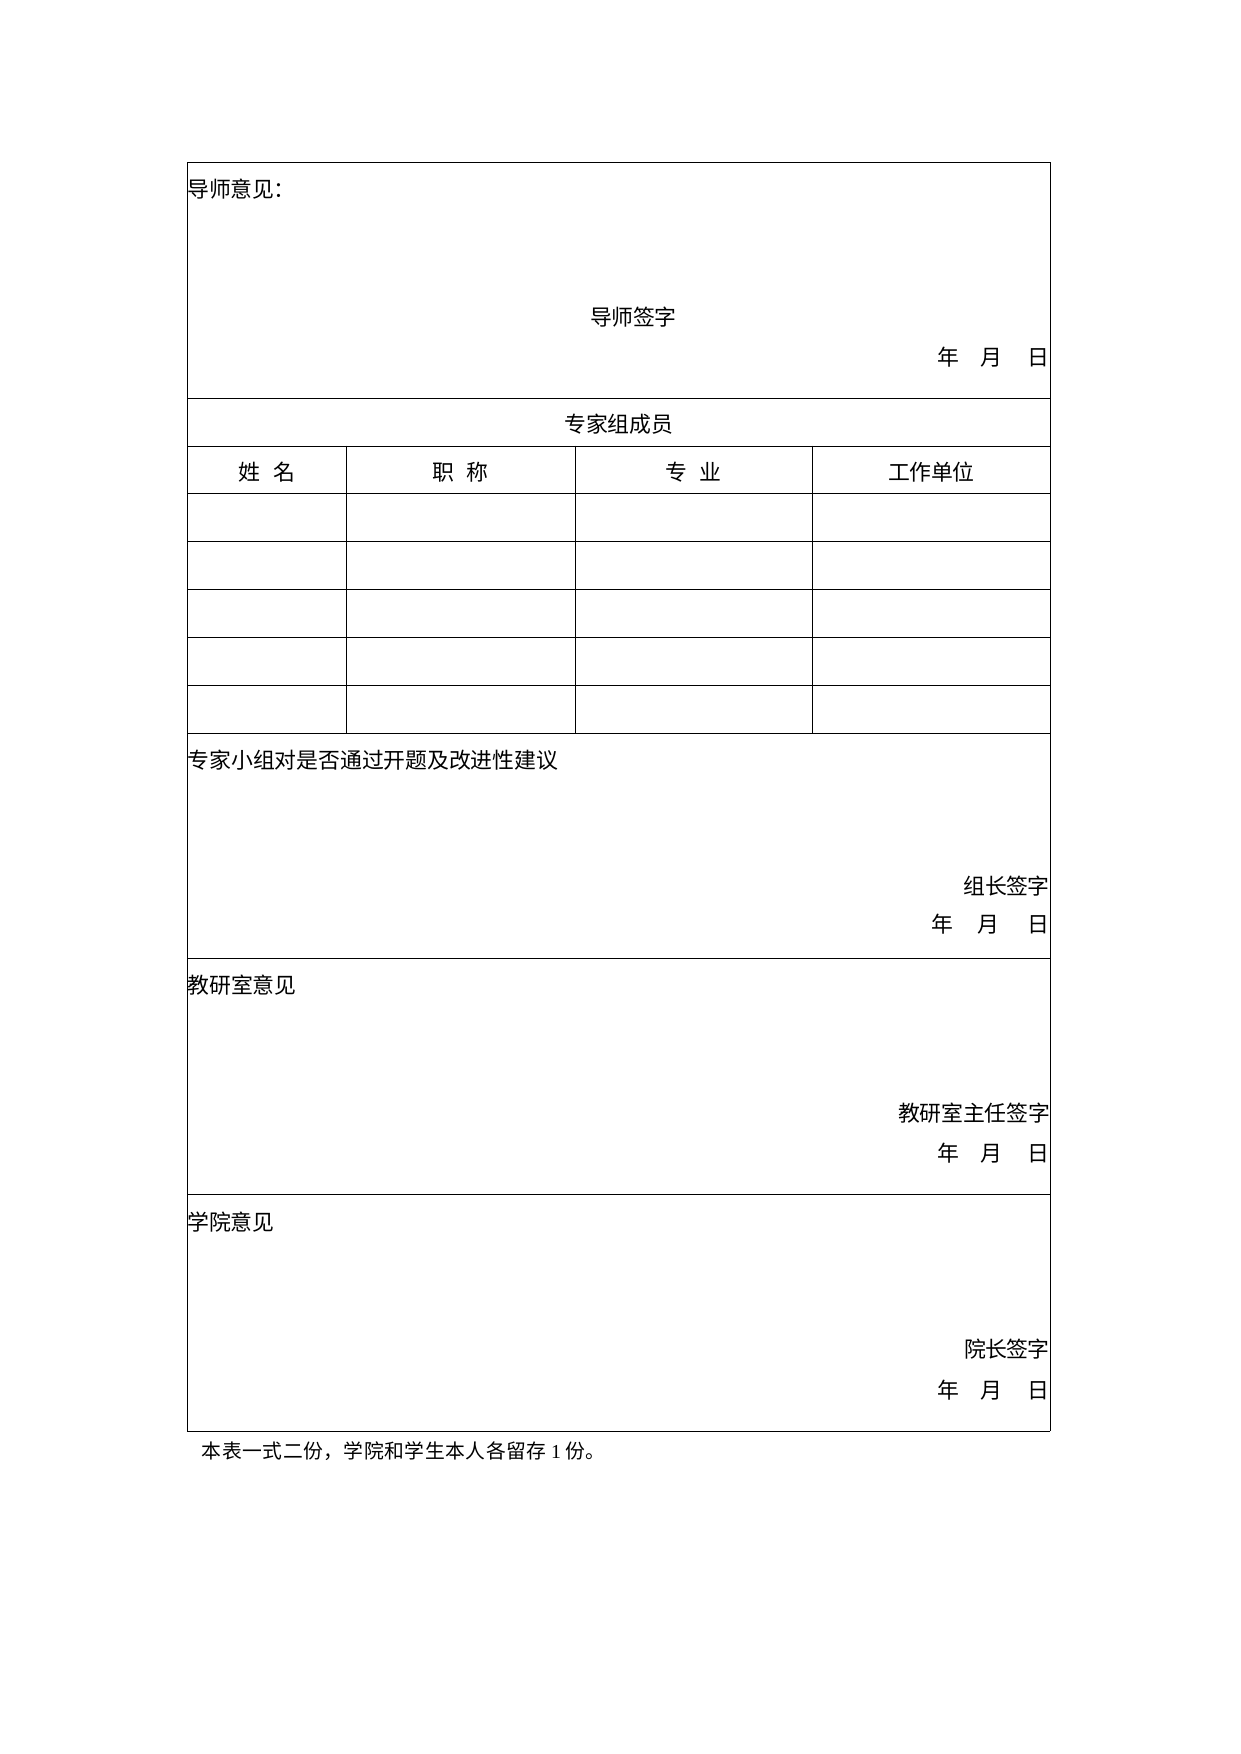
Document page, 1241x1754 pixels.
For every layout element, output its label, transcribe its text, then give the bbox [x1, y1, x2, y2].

table_cell [188, 494, 346, 541]
table_cell [813, 590, 1050, 637]
table_cell [188, 638, 346, 684]
table_cell [347, 494, 575, 541]
table_cell 姓 名 [188, 447, 346, 493]
table_cell 专家组成员 [188, 399, 1050, 446]
table_cell [813, 686, 1050, 732]
table_cell [188, 542, 346, 589]
table_cell [188, 590, 346, 637]
table_cell [576, 686, 812, 732]
table_cell 工作单位 [813, 447, 1050, 493]
table_cell [188, 686, 346, 732]
text 本表一式二份，学院和学生本人各留存1份。 [202, 1437, 1053, 1463]
table_cell 学院意见 院长签字 年 月 日 [188, 1195, 1050, 1431]
table_cell 教研室意见 教研室主任签字 年 月 日 [188, 959, 1050, 1194]
table_cell 职 称 [347, 447, 575, 493]
table_cell [347, 638, 575, 684]
table_cell [813, 494, 1050, 541]
table_cell 专 业 [576, 447, 812, 493]
table_header 导师意见： 导师签字 年 月 日 [188, 163, 1050, 398]
table_cell [347, 590, 575, 637]
table_cell [347, 686, 575, 732]
table_cell [576, 542, 812, 589]
table_cell [576, 590, 812, 637]
table_cell [576, 494, 812, 541]
table_cell [813, 542, 1050, 589]
table_cell [576, 638, 812, 684]
table_cell [347, 542, 575, 589]
table_cell [813, 638, 1050, 684]
table_cell 专家小组对是否通过开题及改进性建议 组长签字 年 月 日 [188, 734, 1050, 958]
